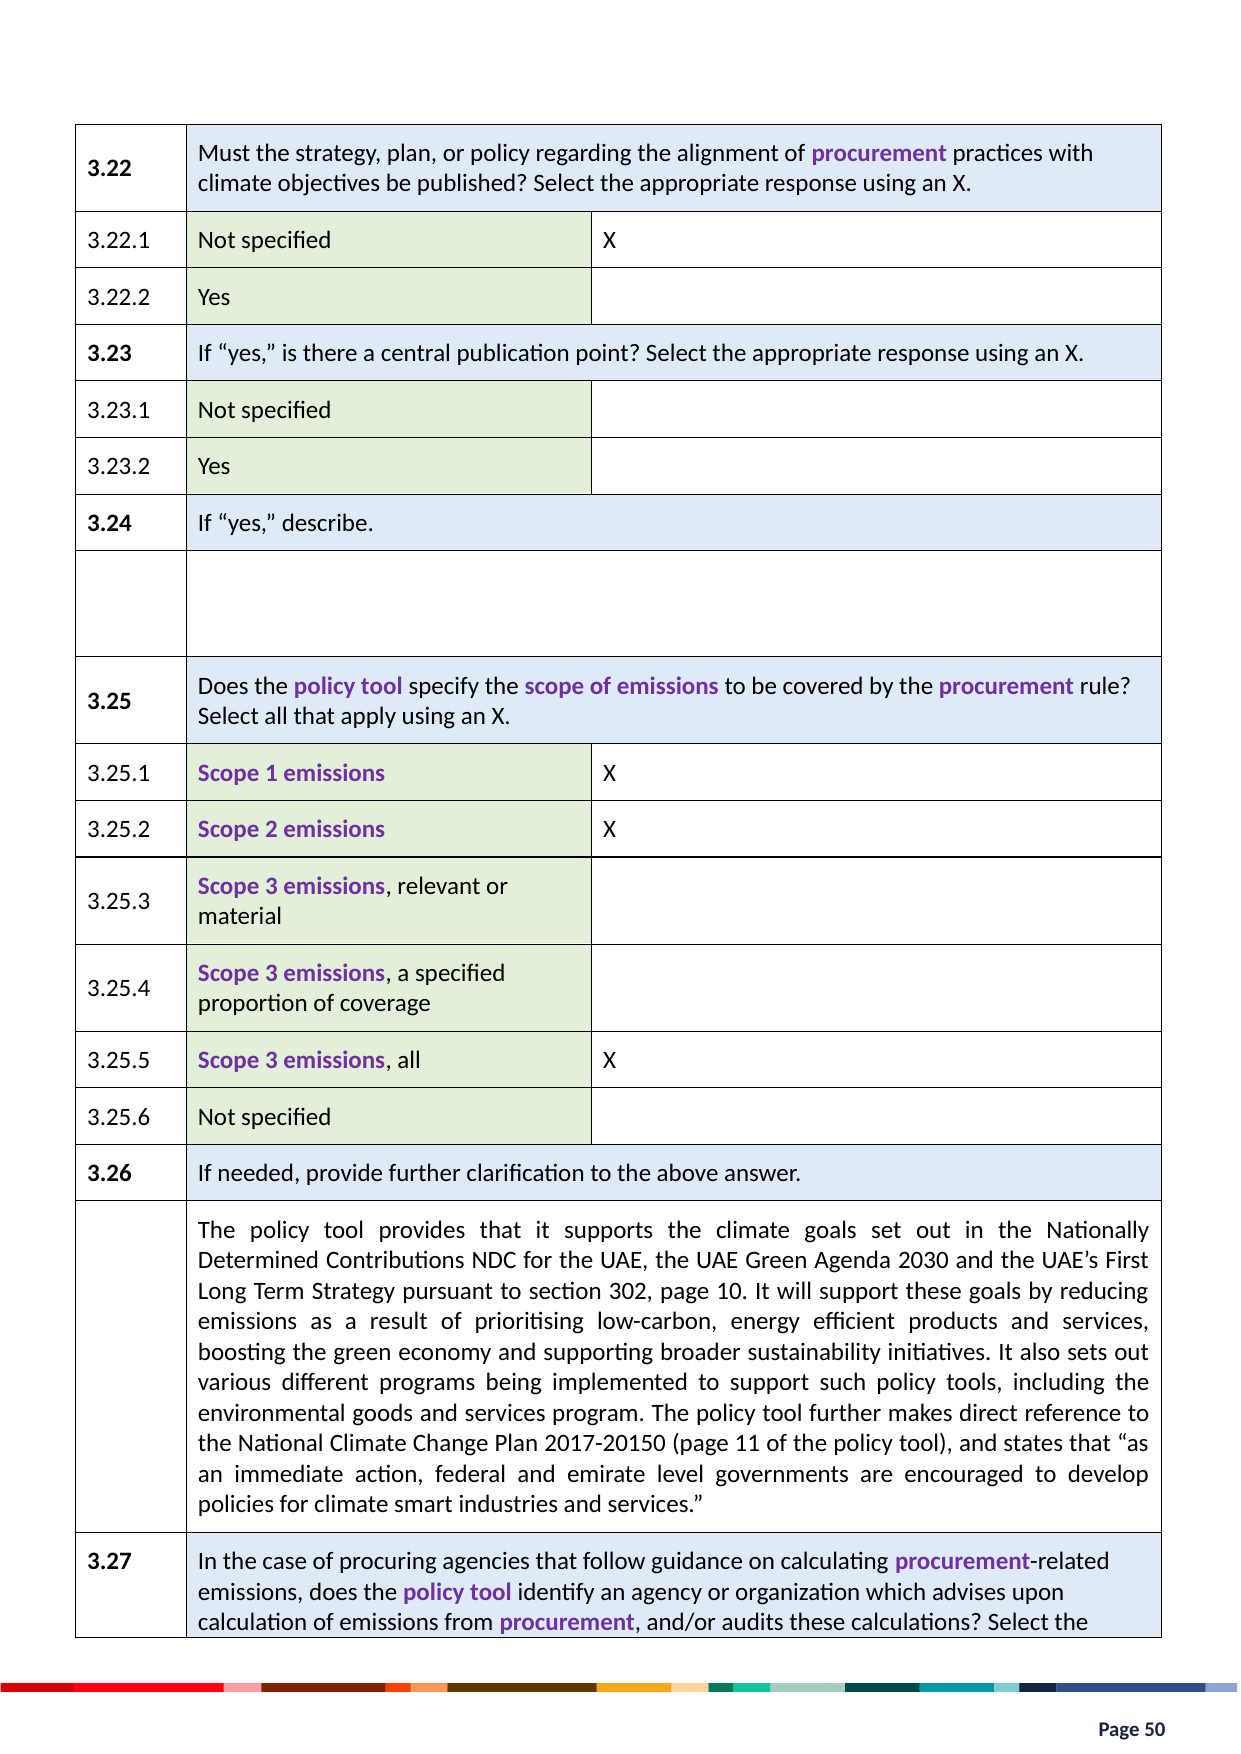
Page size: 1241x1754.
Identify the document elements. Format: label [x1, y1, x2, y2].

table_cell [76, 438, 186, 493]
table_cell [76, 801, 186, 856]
picture [0, 1683, 1236, 1692]
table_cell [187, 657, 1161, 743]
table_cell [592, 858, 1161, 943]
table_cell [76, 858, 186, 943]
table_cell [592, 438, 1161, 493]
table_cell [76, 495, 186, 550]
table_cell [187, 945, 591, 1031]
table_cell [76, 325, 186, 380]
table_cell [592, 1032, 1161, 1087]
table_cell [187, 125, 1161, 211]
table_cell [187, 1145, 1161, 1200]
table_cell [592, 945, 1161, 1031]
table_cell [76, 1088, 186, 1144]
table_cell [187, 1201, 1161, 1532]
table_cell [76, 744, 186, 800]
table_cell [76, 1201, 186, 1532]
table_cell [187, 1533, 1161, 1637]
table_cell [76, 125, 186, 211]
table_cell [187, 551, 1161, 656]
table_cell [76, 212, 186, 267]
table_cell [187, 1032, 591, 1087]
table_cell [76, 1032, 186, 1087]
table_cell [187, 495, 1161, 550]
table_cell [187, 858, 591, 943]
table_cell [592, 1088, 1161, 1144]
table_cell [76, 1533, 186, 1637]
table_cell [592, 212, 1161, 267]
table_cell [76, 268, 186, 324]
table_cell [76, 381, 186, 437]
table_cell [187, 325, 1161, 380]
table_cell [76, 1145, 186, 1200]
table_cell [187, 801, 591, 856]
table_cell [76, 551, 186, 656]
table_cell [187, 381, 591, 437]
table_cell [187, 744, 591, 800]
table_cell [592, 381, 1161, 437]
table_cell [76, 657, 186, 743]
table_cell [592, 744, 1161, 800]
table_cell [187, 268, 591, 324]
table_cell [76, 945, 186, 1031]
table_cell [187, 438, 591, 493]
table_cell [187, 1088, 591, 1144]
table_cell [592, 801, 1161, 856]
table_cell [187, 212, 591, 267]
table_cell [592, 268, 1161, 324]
